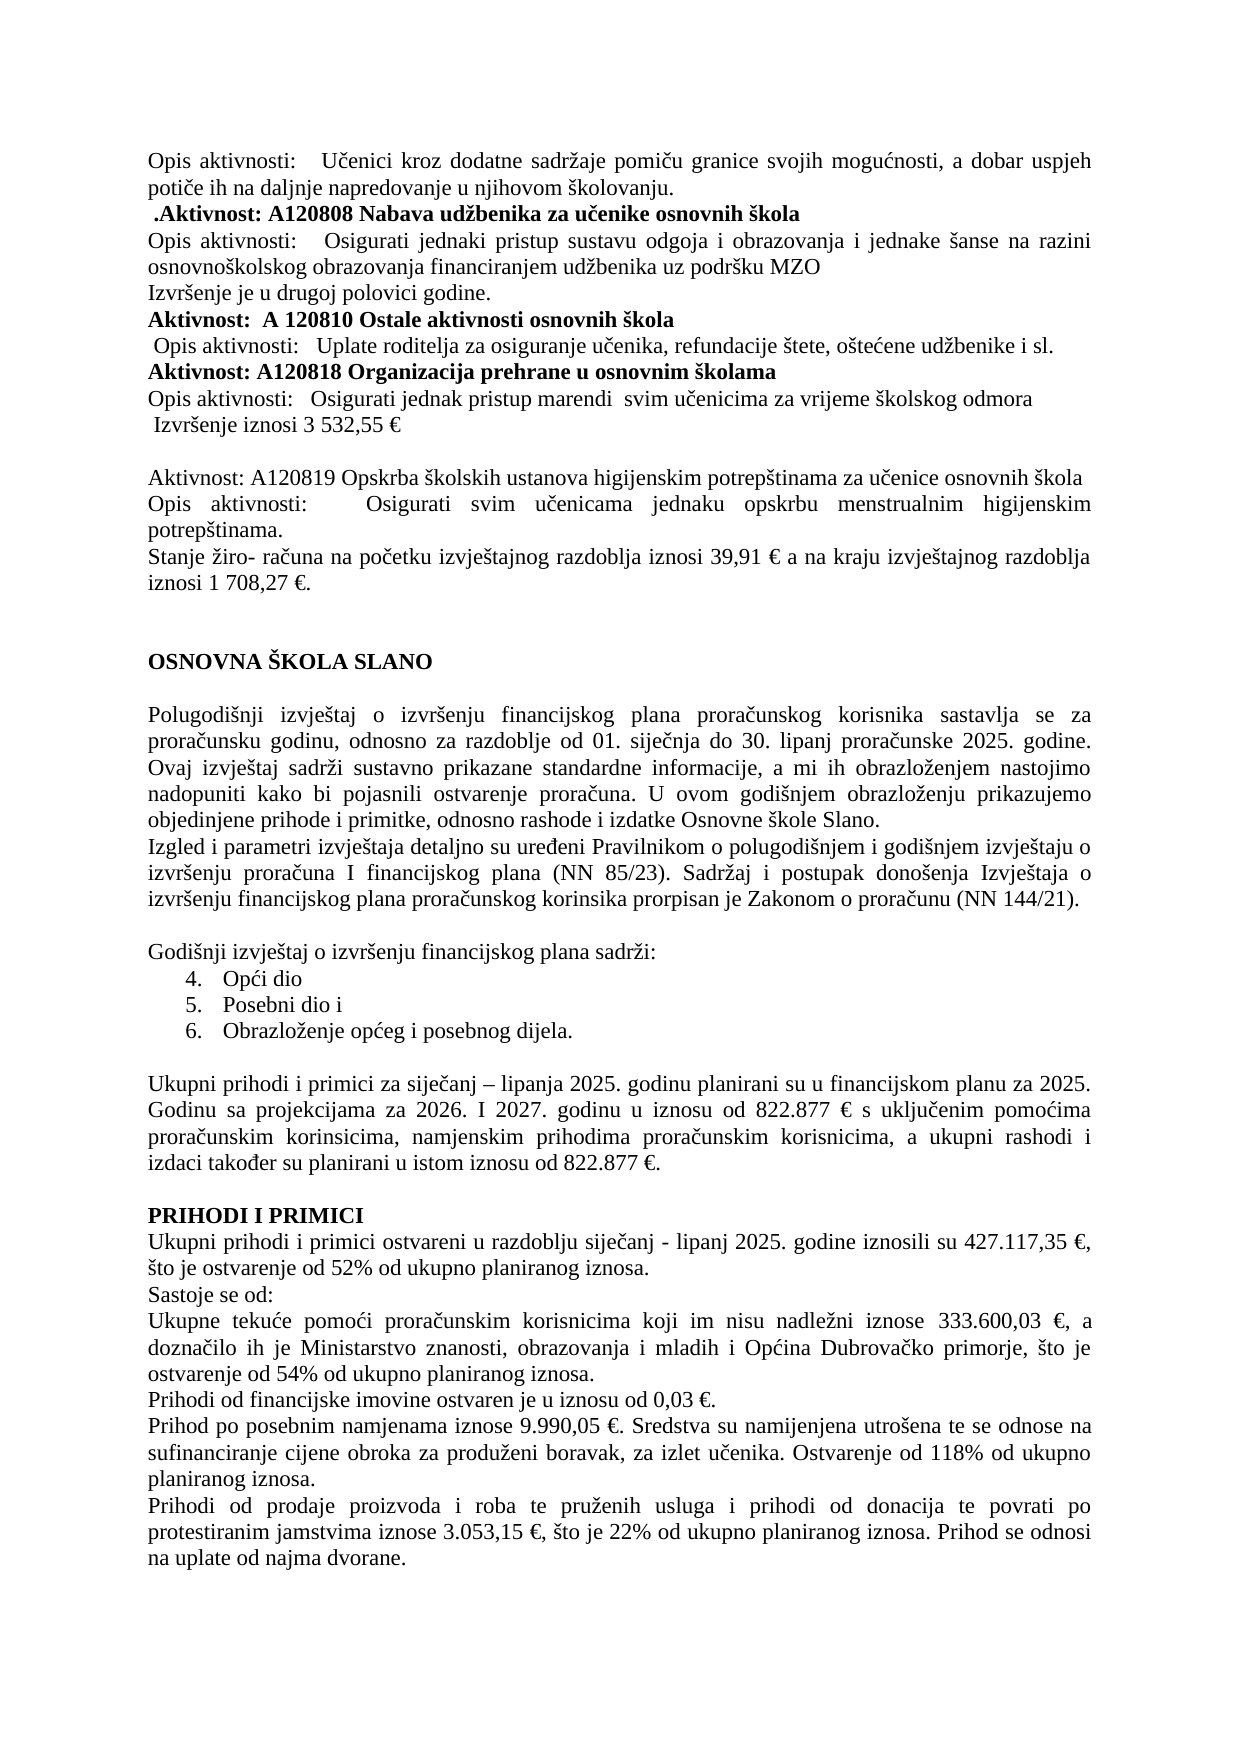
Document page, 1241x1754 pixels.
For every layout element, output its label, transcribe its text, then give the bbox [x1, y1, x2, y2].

text Opis aktivnosti: Uplate roditelja za osiguranje učenika, refundacije štete, oštećene udžbenike i sl. [148, 332, 1093, 358]
text Polugodišnji izvještaj o izvršenju financijskog plana proračunskog korisnika sastavlja se za proračunsku godinu, odnosno za razdoblje od 01. siječnja do 30. lipanj proračunske 2025. godine. Ovaj izvještaj sadrži sustavno prikazane standardne informacije, a mi ih obrazloženjem nastojimo nadopuniti kako bi pojasnili ostvarenje proračuna. U ovom godišnjem obrazloženju prikazujemo objedinjene prihode i primitke, odnosno rashode i izdatke Osnovne škole Slano. [148, 701, 1093, 833]
text Prihodi od financijske imovine ostvaren je u iznosu od 0,03 €. [148, 1386, 1093, 1413]
text Opis aktivnosti: Osigurati svim učenicama jednaku opskrbu menstrualnim higijenskim potrepštinama. [148, 490, 1093, 543]
list Posebni dio i [185, 991, 1093, 1017]
text Izgled i parametri izvještaja detaljno su uređeni Pravilnikom o polugodišnjem i godišnjem izvještaju o izvršenju proračuna I financijskog plana (NN 85/23). Sadržaj i postupak donošenja Izvještaja o izvršenju financijskog plana proračunskog korinsika prorpisan je Zakonom o proračunu (NN 144/21). [148, 833, 1093, 912]
text Stanje žiro- računa na početku izvještajnog razdoblja iznosi 39,91 € a na kraju izvještajnog razdoblja iznosi 1 708,27 €. [148, 543, 1093, 596]
text Opis aktivnosti: Učenici kroz dodatne sadržaje pomiču granice svojih mogućnosti, a dobar uspjeh potiče ih na daljnje napredovanje u njihovom školovanju. [148, 148, 1093, 200]
text Aktivnost: A 120810 Ostale aktivnosti osnovnih škola [148, 306, 1093, 332]
list Obrazloženje općeg i posebnog dijela. [185, 1017, 1093, 1044]
text Izvršenje iznosi 3 532,55 € [148, 411, 1093, 437]
list Opći dio [185, 964, 1093, 991]
text Aktivnost: A120819 Opskrba školskih ustanova higijenskim potrepštinama za učenice osnovnih škola [148, 464, 1093, 490]
text Aktivnost: A120818 Organizacija prehrane u osnovnim školama [148, 358, 1093, 385]
text Ukupni prihodi i primici za siječanj – lipanja 2025. godinu planirani su u financijskom planu za 2025. Godinu sa projekcijama za 2026. I 2027. godinu u iznosu od 822.877 € s uključenim pomoćima proračunskim korinsicima, namjenskim prihodima proračunskim korisnicima, a ukupni rashodi i izdaci također su planirani u istom iznosu od 822.877 €. [148, 1070, 1093, 1175]
text Opis aktivnosti: Osigurati jednaki pristup sustavu odgoja i obrazovanja i jednake šanse na razini osnovnoškolskog obrazovanja financiranjem udžbenika uz podršku MZO [148, 227, 1093, 279]
text Ukupne tekuće pomoći proračunskim korisnicima koji im nisu nadležni iznose 333.600,03 €, a doznačilo ih je Ministarstvo znanosti, obrazovanja i mladih i Općina Dubrovačko primorje, što je ostvarenje od 54% od ukupno planiranog iznosa. [148, 1307, 1093, 1386]
text Prihodi od prodaje proizvoda i roba te pruženih usluga i prihodi od donacija te povrati po protestiranim jamstvima iznose 3.053,15 €, što je 22% od ukupno planiranog iznosa. Prihod se odnosi na uplate od najma dvorane. [148, 1492, 1093, 1571]
text Opis aktivnosti: Osigurati jednak pristup marendi svim učenicima za vrijeme školskog odmora [148, 385, 1093, 411]
text Sastoje se od: [148, 1281, 1093, 1307]
text Ukupni prihodi i primici ostvareni u razdoblju siječanj - lipanj 2025. godine iznosili su 427.117,35 €, što je ostvarenje od 52% od ukupno planiranog iznosa. [148, 1228, 1093, 1281]
text .Aktivnost: A120808 Nabava udžbenika za učenike osnovnih škola [148, 200, 1093, 227]
text Izvršenje je u drugoj polovici godine. [148, 279, 1093, 306]
text PRIHODI I PRIMICI [148, 1202, 1093, 1228]
text OSNOVNA ŠKOLA SLANO [148, 648, 1093, 675]
text Godišnji izvještaj o izvršenju financijskog plana sadrži: [148, 938, 1093, 964]
text Prihod po posebnim namjenama iznose 9.990,05 €. Sredstva su namijenjena utrošena te se odnose na sufinanciranje cijene obroka za produženi boravak, za izlet učenika. Ostvarenje od 118% od ukupno planiranog iznosa. [148, 1413, 1093, 1492]
